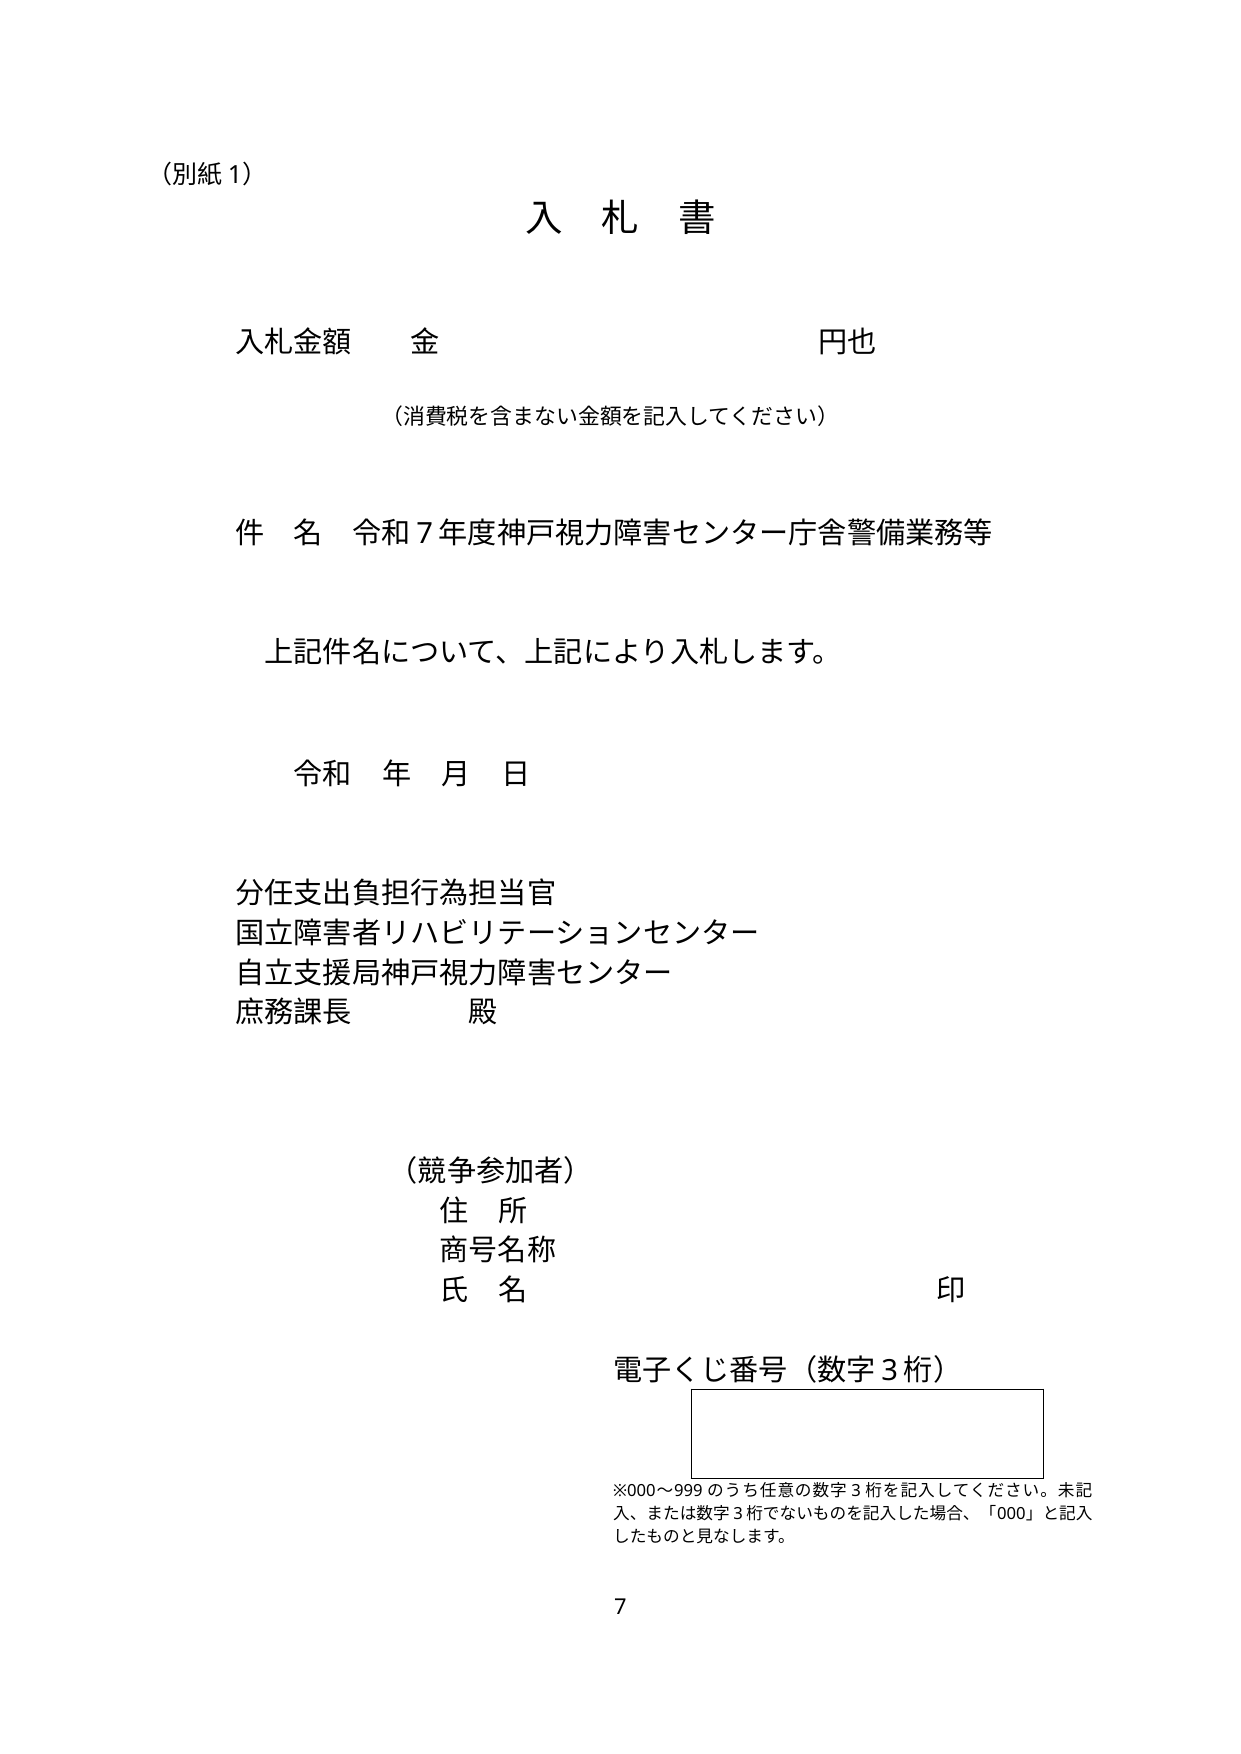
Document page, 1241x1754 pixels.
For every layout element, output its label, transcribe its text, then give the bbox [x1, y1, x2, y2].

text 商号名称 [148, 1230, 1092, 1269]
text 令和 年 月 日 [148, 751, 1092, 793]
text 入 札 書 [148, 191, 1092, 242]
text 氏 名 印 [148, 1269, 1092, 1309]
text （消費税を含まない金額を記入してください） [148, 401, 1092, 431]
text 電子くじ番号（数字3桁） [613, 1349, 1092, 1388]
text ※000～999のうち任意の数字3桁を記入してください。未記入、または数字3桁でないものを記入した場合、「000」と記入したものと見なします。 [613, 1479, 1092, 1547]
text （競争参加者） [148, 1150, 1092, 1190]
text 件名 令和7年度神戸視力障害センター庁舎警備業務等 [148, 510, 1092, 552]
text 国立障害者リハビリテーションセンター [148, 912, 1092, 952]
text 上記件名について、上記により入札します。 [148, 632, 1092, 671]
text （別紙1） [148, 157, 1092, 191]
text 入札金額 金 円也 [148, 321, 1092, 361]
text 自立支援局神戸視力障害センター [148, 952, 1092, 992]
text 庶務課長 殿 [148, 992, 1092, 1031]
table_header [692, 1390, 1043, 1478]
text 住 所 [148, 1190, 1092, 1230]
text 分任支出負担行為担当官 [148, 872, 1092, 912]
